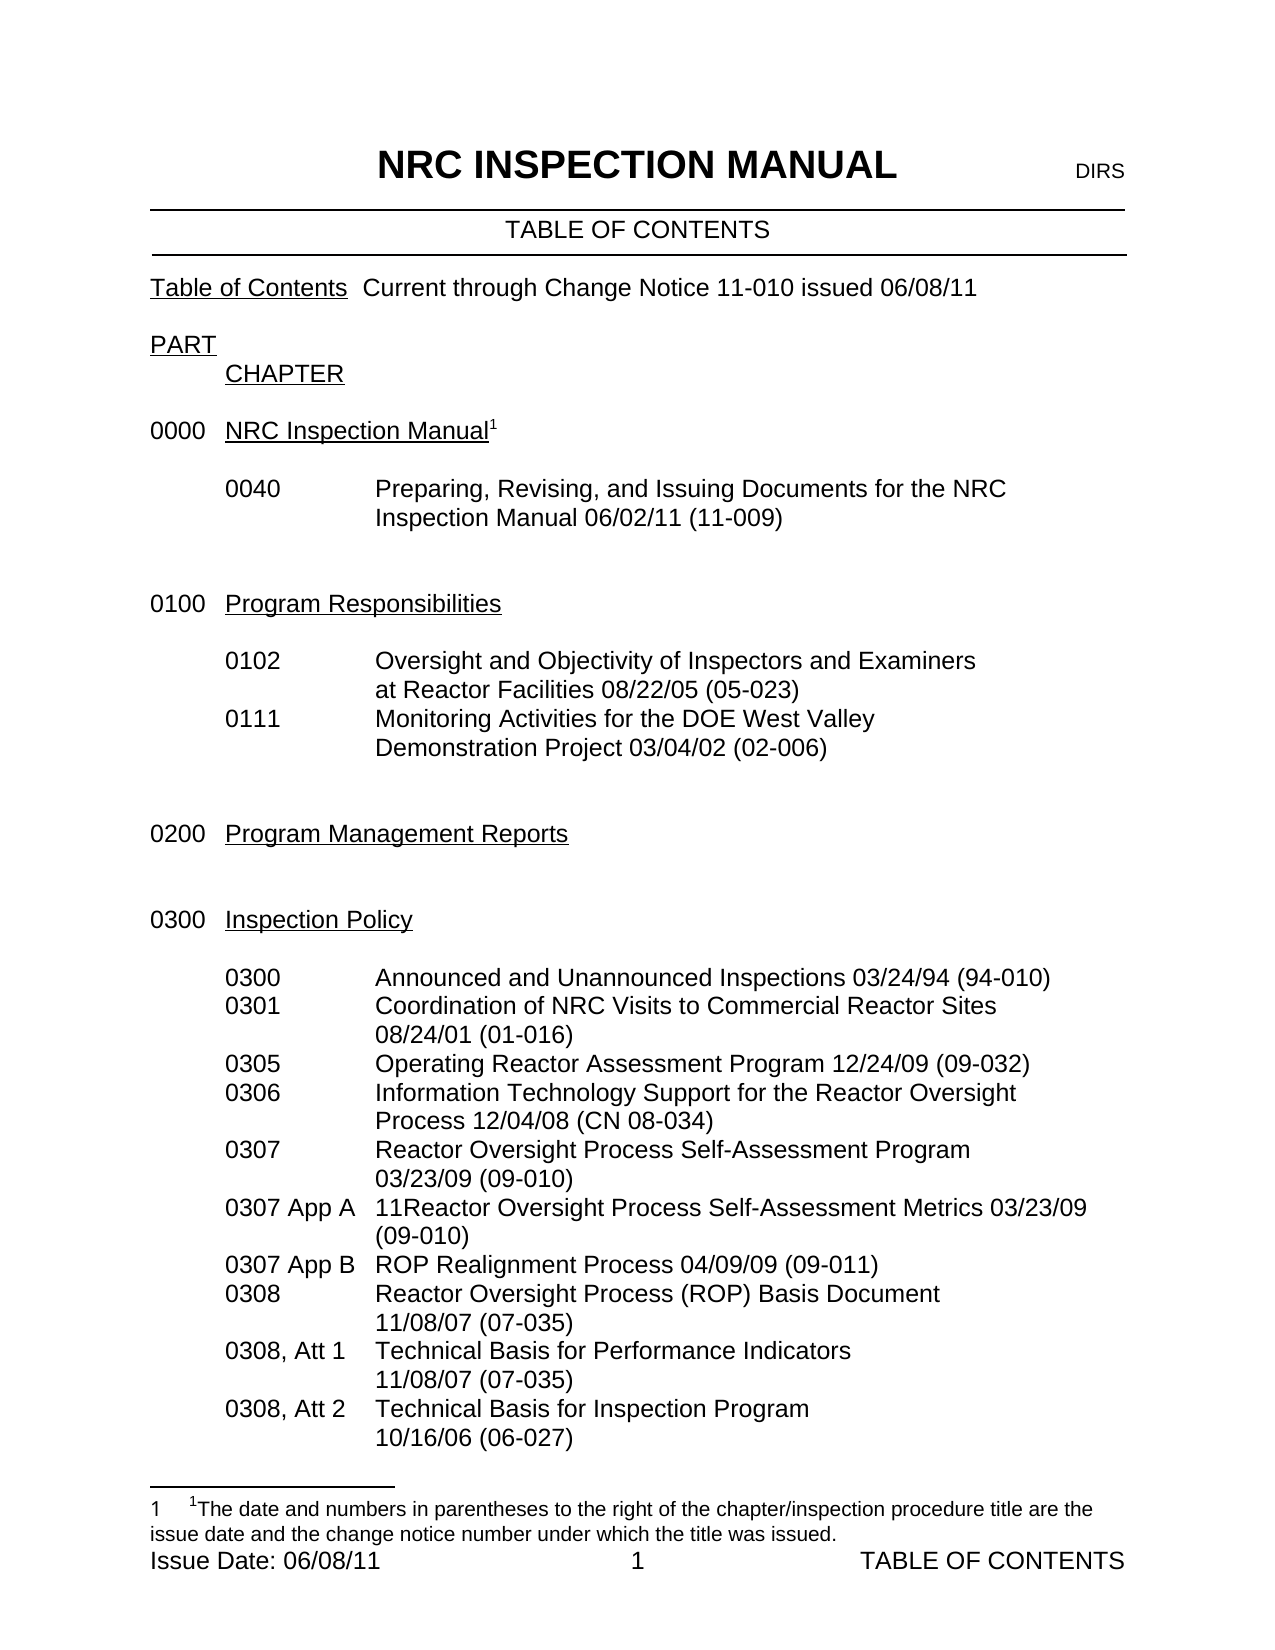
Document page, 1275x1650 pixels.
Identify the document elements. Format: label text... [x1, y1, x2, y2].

text 0305 Operating Reactor Assessment Program 12/24/09 (09-032) [150, 1049, 1125, 1077]
text 08/24/01 (01-016) [225, 1020, 1125, 1049]
text 0000 NRC Inspection Manual1 [150, 416, 1125, 445]
text (09-010) [150, 1221, 1125, 1250]
text 0306 Information Technology Support for the Reactor Oversight [150, 1077, 1125, 1106]
text 0300 Announced and Unannounced Inspections 03/24/94 (94-010) [225, 962, 1125, 991]
text 0301 Coordination of NRC Visits to Commercial Reactor Sites [150, 991, 1125, 1020]
text 11/08/07 (07-035) [150, 1365, 1125, 1394]
text PART [150, 330, 1125, 359]
text at Reactor Facilities 08/22/05 (05-023) [150, 675, 1125, 704]
text Demonstration Project 03/04/02 (02-006) [225, 732, 1125, 761]
text 10/16/06 (06-027) [150, 1422, 1125, 1451]
text 0040 Preparing, Revising, and Issuing Documents for the NRC [150, 474, 1125, 502]
text Process 12/04/08 (CN 08-034) [150, 1106, 1125, 1135]
text 0111 Monitoring Activities for the [150, 704, 1125, 732]
text CHAPTER [150, 359, 1125, 388]
text TABLE OF CONTENTS [150, 215, 1125, 244]
text 0200 Program Management Reports [150, 819, 1125, 847]
text 0308 Reactor Oversight Process (ROP) Basis Document [150, 1279, 1125, 1307]
text 03/23/09 (09-010) [150, 1164, 1125, 1192]
text 11/08/07 (07-035) [150, 1307, 1125, 1336]
text 0300 Inspection Policy [150, 905, 1125, 934]
text 0308, Att 2 Technical Basis for Inspection Program [150, 1394, 1125, 1422]
text Inspection Manual 06/02/11 (11-009) [225, 502, 1125, 531]
text 0100 Program Responsibilities [150, 589, 1125, 617]
text 0307 Reactor Oversight Process Self-Assessment Program [150, 1135, 1125, 1164]
text 0307 App B ROP Realignment Process 04/09/09 (09-011) [150, 1250, 1125, 1279]
text Table of Contents Current through Change Notice 11-010 issued 06/08/11 [150, 273, 1125, 302]
text NRC INSPECTION MANUAL DIRS [150, 141, 1125, 187]
text 0307 App A Reactor Oversight Process Self-Assessment Metrics 03/23/09 [150, 1192, 1125, 1221]
text 0308, Att 1 Technical Basis for Performance Indicators [150, 1336, 1125, 1365]
text 0102 Oversight and Objectivity of Inspectors and Examiners [225, 646, 1125, 675]
